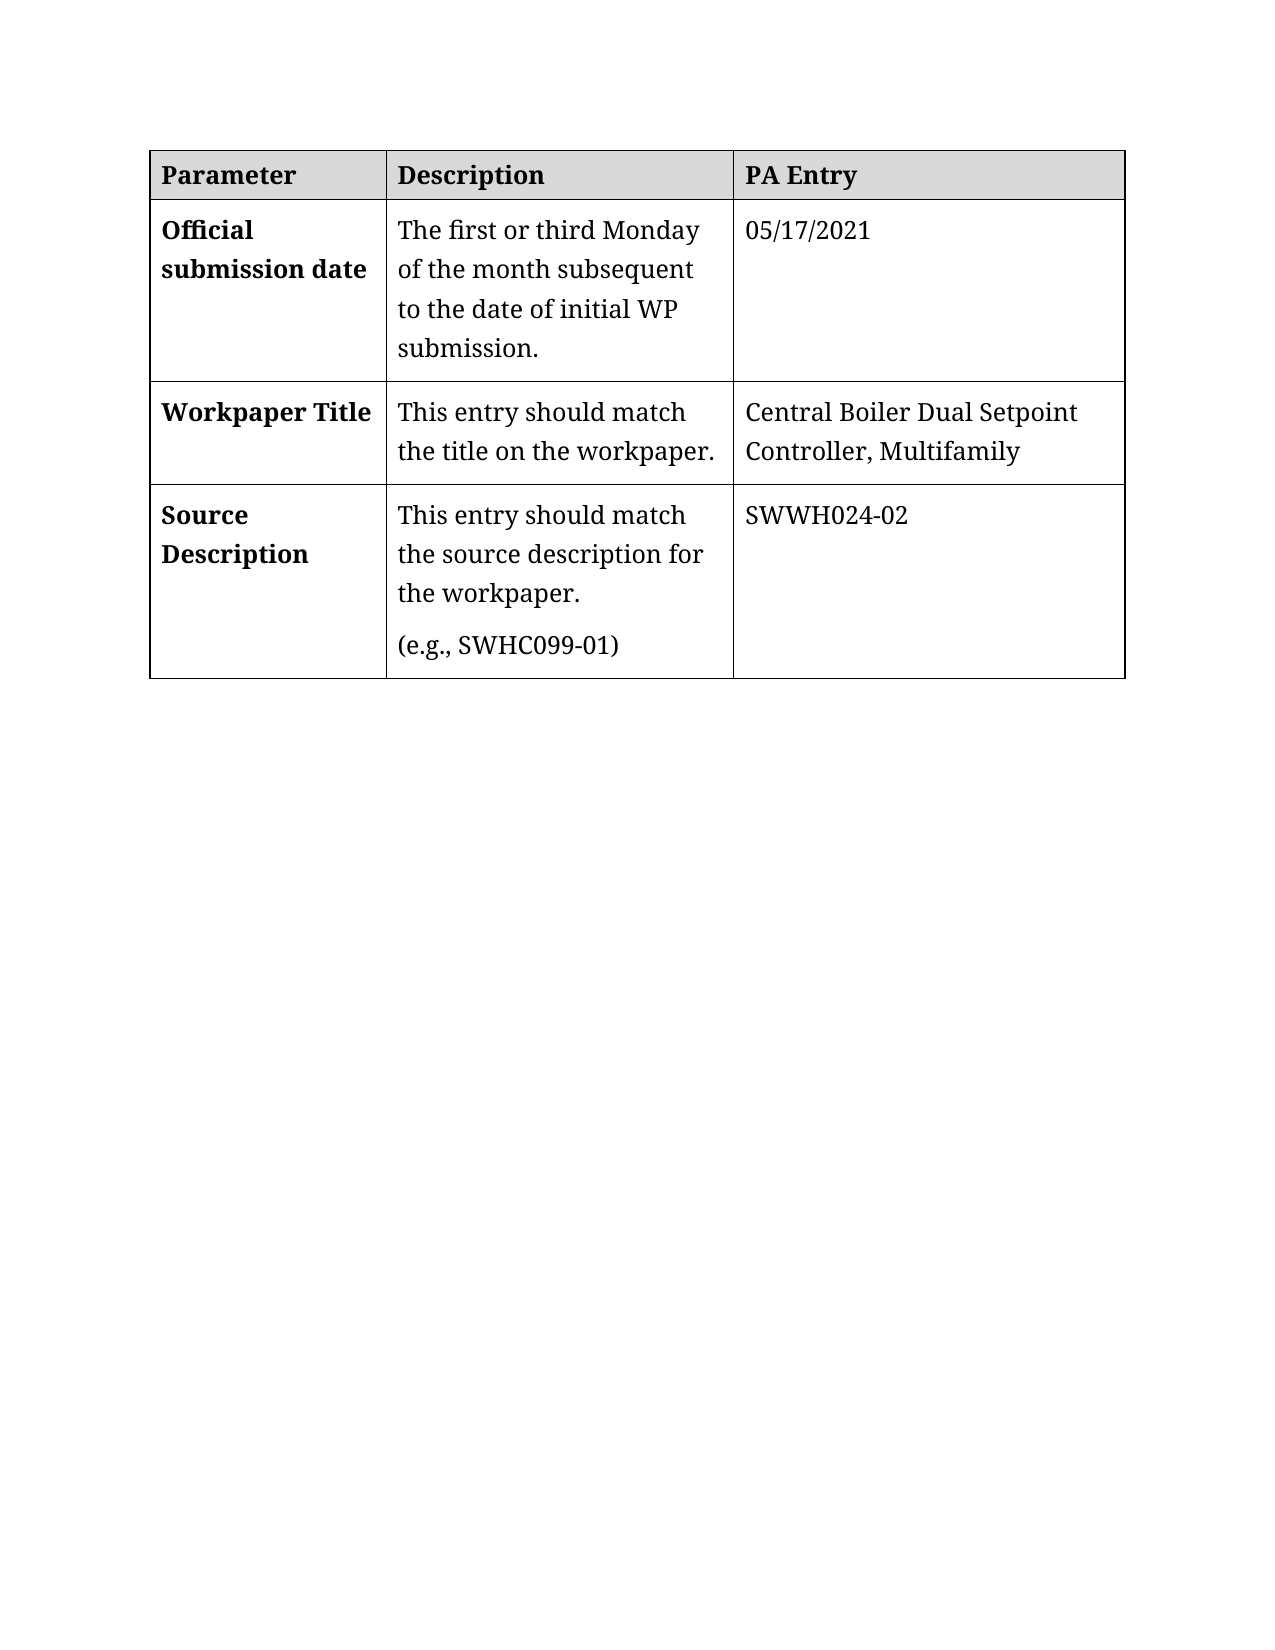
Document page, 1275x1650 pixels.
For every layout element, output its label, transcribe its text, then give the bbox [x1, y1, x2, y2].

table_cell Source Description [151, 485, 386, 678]
table_cell The first or third Monday of the month subsequent to the date of initial WP submission. [387, 200, 733, 381]
table_header Description [387, 151, 733, 199]
table_cell Workpaper Title [151, 382, 386, 484]
table_cell Official submission date [151, 200, 386, 381]
table_header PA Entry [734, 151, 1124, 199]
table_cell This entry should match the title on the workpaper. [387, 382, 733, 484]
table_cell SWWH024-02 [734, 485, 1124, 678]
table_cell This entry should match the source description for the workpaper. (e.g., SWHC099-01) [387, 485, 733, 678]
table_cell 05/17/2021 [734, 200, 1124, 381]
table_header Parameter [151, 151, 386, 199]
table_cell Central Boiler Dual Setpoint Controller, Multifamily [734, 382, 1124, 484]
